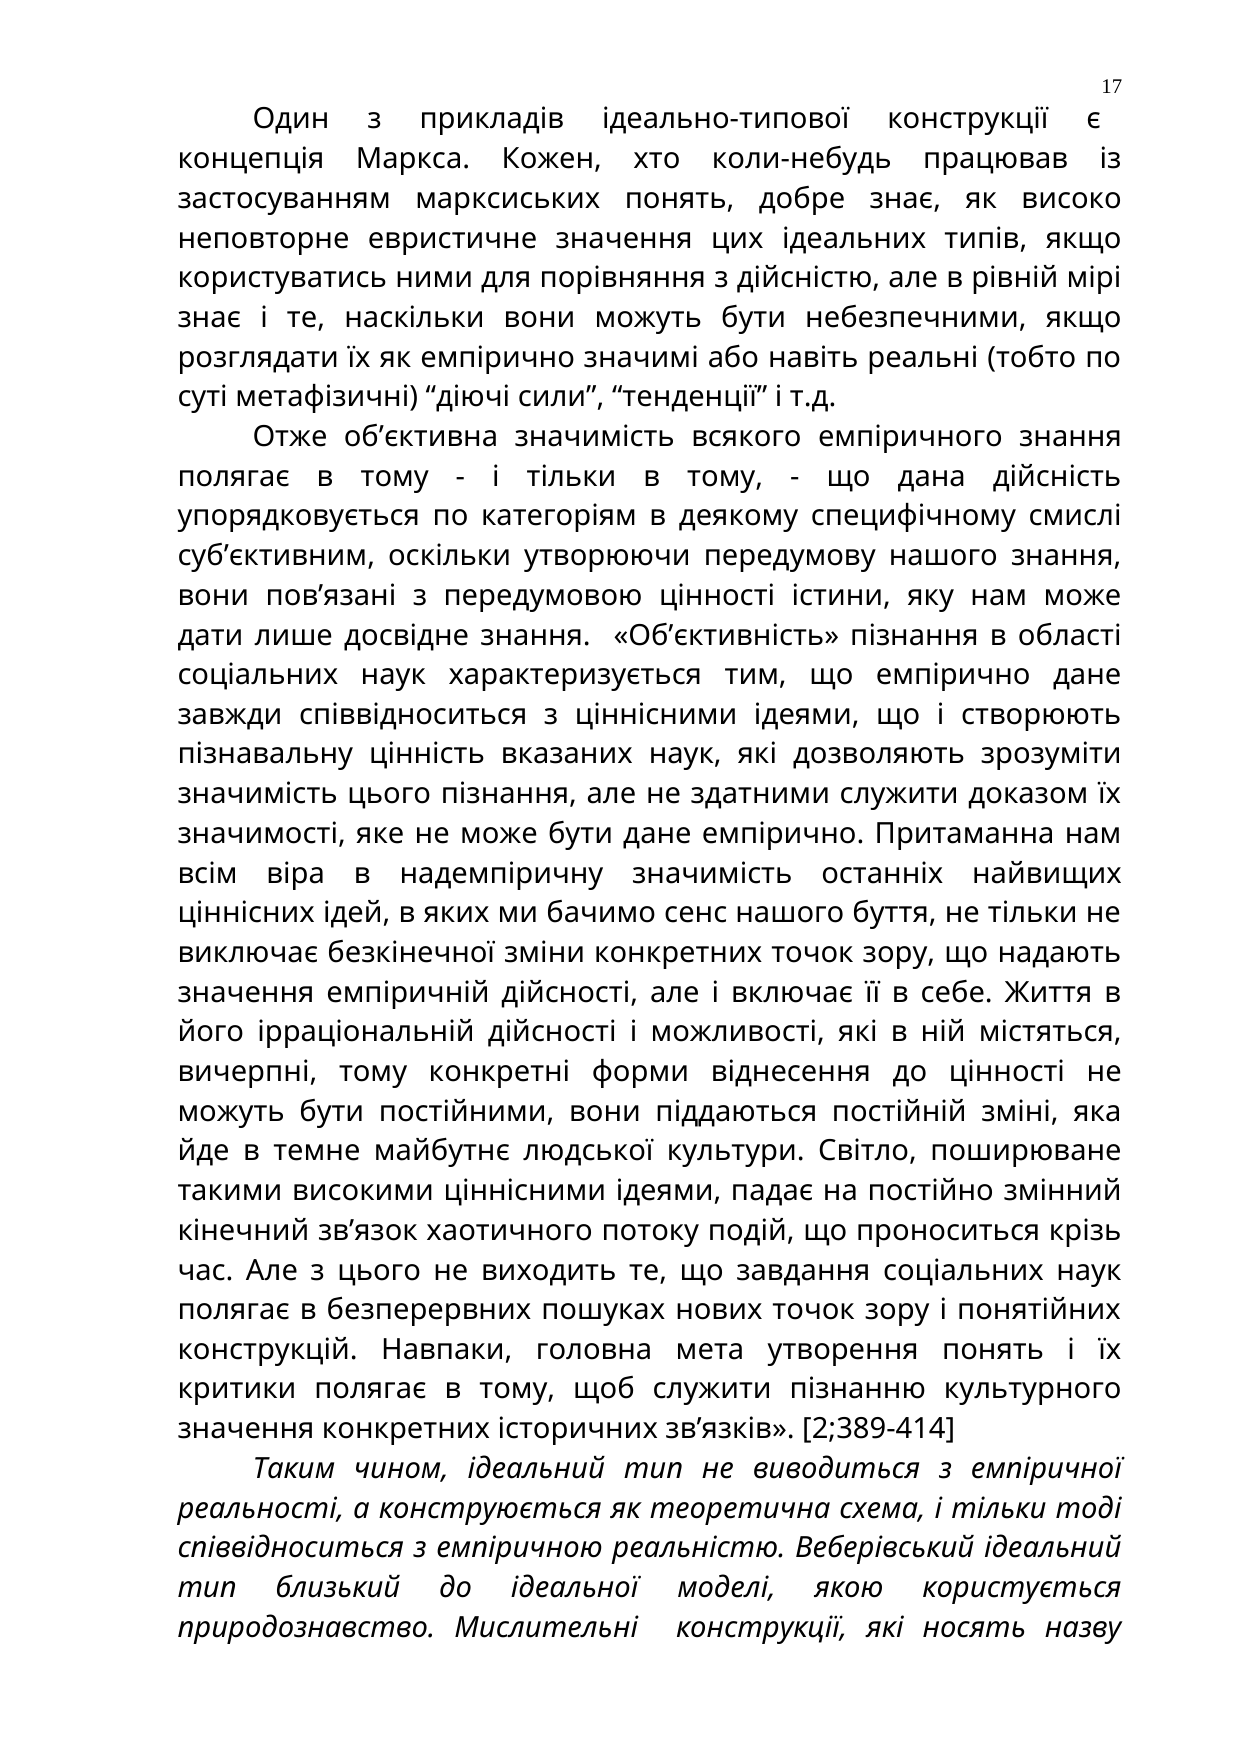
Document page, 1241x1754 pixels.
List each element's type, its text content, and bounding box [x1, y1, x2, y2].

text Один з прикладів ідеально-типової конструкції є концепція Маркса. Кожен, хто коли-небудь працював із застосуванням марксиських понять, добре знає, як високо неповторне евристичне значення цих ідеальних типів, якщо користуватись ними для порівняння з дійсністю, але в рівній мірі знає і те, наскільки вони можуть бути небезпечними, якщо розглядати їх як емпірично значимі або навіть реальні (тобто по суті метафізичні) “діючі сили”, “тенденції” і т.д. [177, 98, 1122, 415]
text Отже об’єктивна значимість всякого емпіричного знання полягає в тому - і тільки в тому, - що дана дійсність упорядковується по категоріям в деякому специфічному смислі суб’єктивним, оскільки утворюючи передумову нашого знання, вони пов’язані з передумовою цінності істини, яку нам може дати лише досвідне знання. «Об’єктивність» пізнання в області соціальних наук характеризується тим, що емпірично дане завжди співвідноситься з ціннісними ідеями, що і створюють пізнавальну цінність вказаних наук, які дозволяють зрозуміти значимість цього пізнання, але не здатними служити доказом їх значимості, яке не може бути дане емпірично. Притаманна нам всім віра в надемпіричну значимість останніх найвищих ціннісних ідей, в яких ми бачимо сенс нашого буття, не тільки не виключає безкінечної зміни конкретних точок зору, що надають значення емпіричній дійсності, але і включає її в себе. Життя в його ірраціональній дійсності і можливості, які в ній містяться, вичерпні, тому конкретні форми віднесення до цінності не можуть бути постійними, вони піддаються постійній зміні, яка йде в темне майбутнє людської культури. Світло, поширюване такими високими ціннісними ідеями, падає на постійно змінний кінечний зв’язок хаотичного потоку подій, що проноситься крізь час. Але з цього не виходить те, що завдання соціальних наук полягає в безперервних пошуках нових точок зору і понятійних конструкцій. Навпаки, головна мета утворення понять і їх критики полягає в тому, щоб служити пізнанню культурного значення конкретних історичних зв’язків». [2;389-414] [177, 415, 1122, 1447]
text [177, 1447, 1122, 1646]
